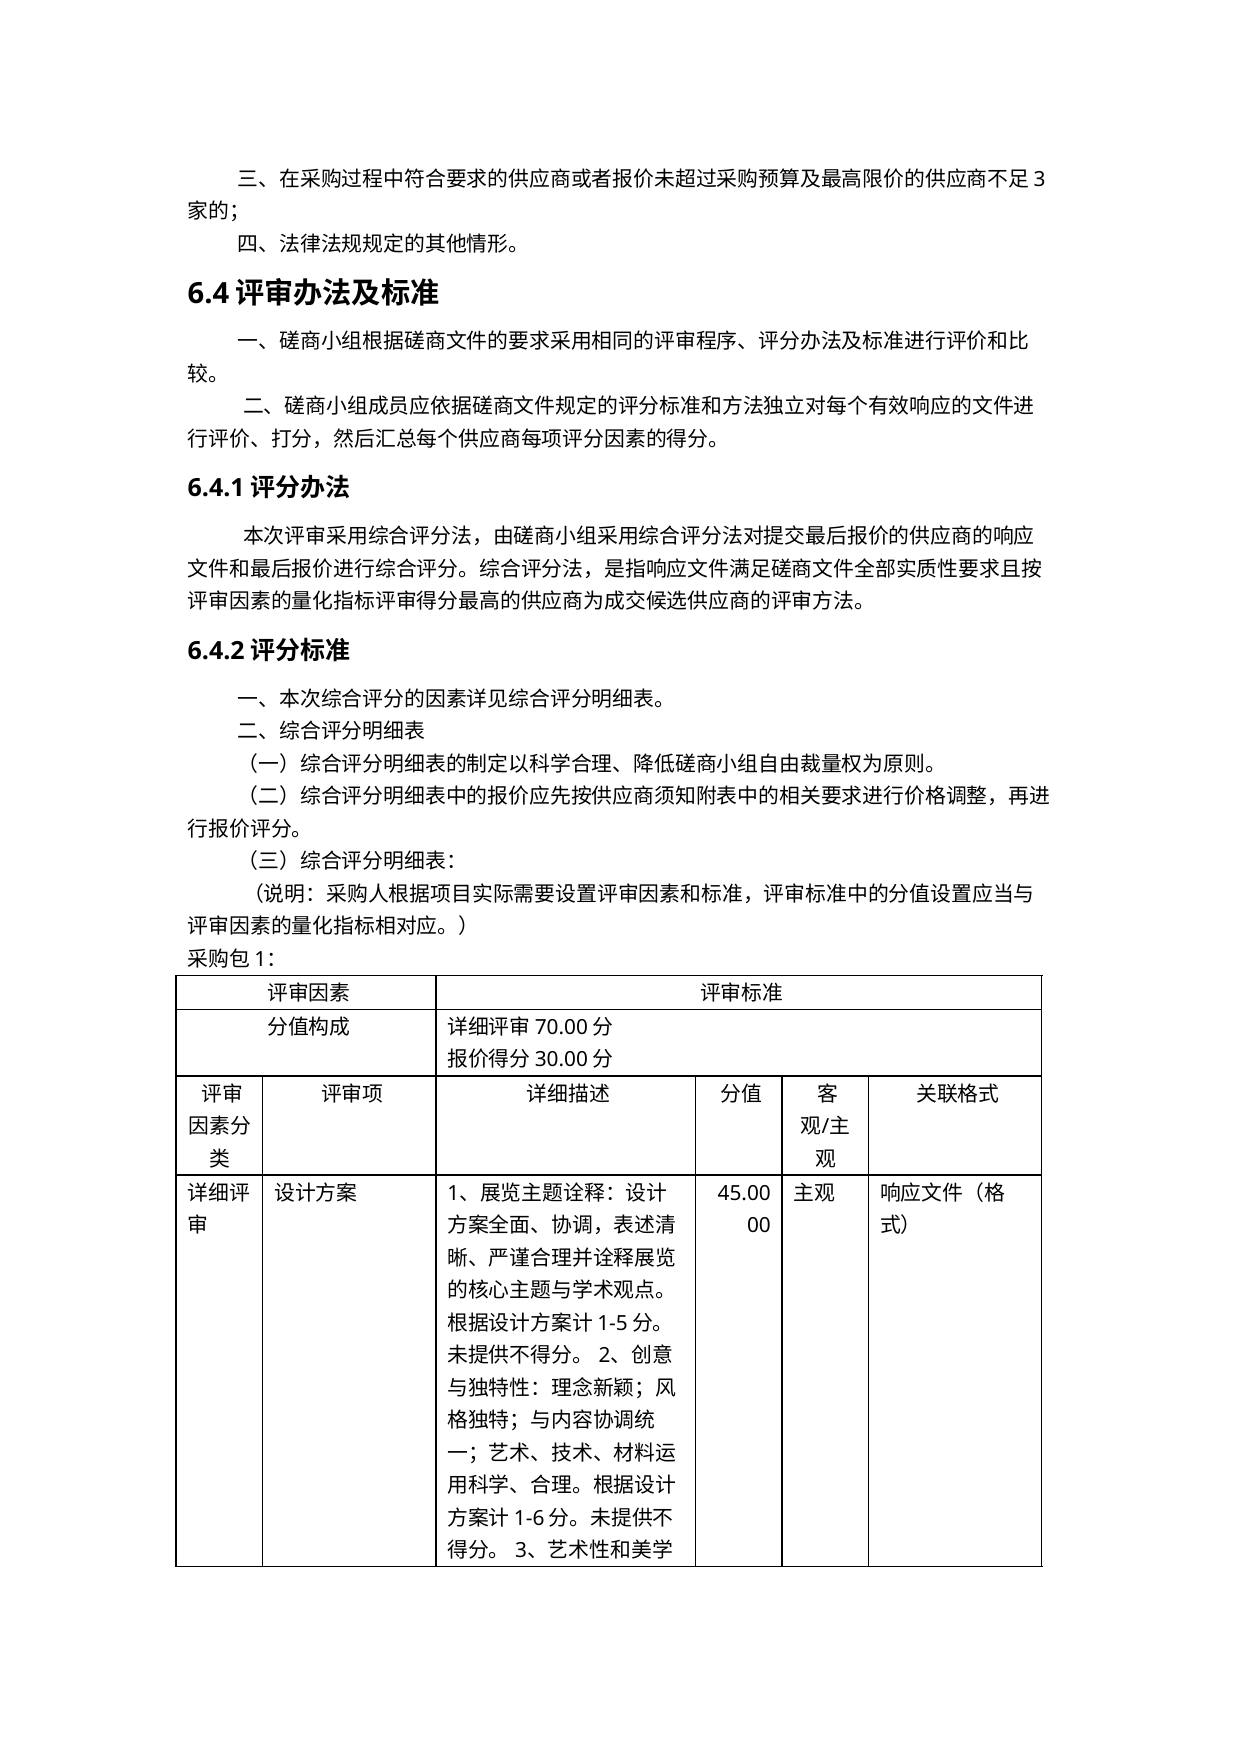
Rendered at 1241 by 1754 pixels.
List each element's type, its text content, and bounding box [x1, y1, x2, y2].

text 6.4.2评分标准 [187, 617, 1053, 682]
text 一、本次综合评分的因素详见综合评分明细表。 [187, 682, 1053, 714]
table_cell 评审因素分类 [177, 1077, 262, 1174]
text 二、综合评分明细表 [187, 714, 1053, 747]
text （一）综合评分明细表的制定以科学合理、降低磋商小组自由裁量权为原则。 [187, 747, 1053, 779]
table_cell 客观/主观 [783, 1077, 868, 1174]
table_cell 分值 [696, 1077, 781, 1174]
table_header 评审标准 [437, 976, 1041, 1008]
table_cell 评审项 [263, 1077, 435, 1174]
table_cell 关联格式 [869, 1077, 1041, 1174]
text 6.4.1评分办法 [187, 454, 1053, 519]
text 四、法律法规规定的其他情形。 [187, 227, 1053, 259]
text 6.4评审办法及标准 [187, 259, 1053, 324]
text 本次评审采用综合评分法，由磋商小组采用综合评分法对提交最后报价的供应商的响应文件和最后报价进行综合评分。综合评分法，是指响应文件满足磋商文件全部实质性要求且按评审因素的量化指标评审得分最高的供应商为成交候选供应商的评审方法。 [187, 519, 1053, 617]
table_cell 设计方案 [263, 1176, 435, 1566]
text 二、磋商小组成员应依据磋商文件规定的评分标准和方法独立对每个有效响应的文件进行评价、打分，然后汇总每个供应商每项评分因素的得分。 [187, 389, 1053, 454]
table_cell 详细评审 [177, 1176, 262, 1566]
table_header 评审因素 [177, 976, 435, 1008]
text 采购包1： [187, 942, 1053, 974]
text （二）综合评分明细表中的报价应先按供应商须知附表中的相关要求进行价格调整，再进行报价评分。 [187, 779, 1053, 844]
table_cell 详细描述 [437, 1077, 695, 1174]
table_cell 分值构成 [177, 1010, 435, 1075]
table_cell 响应文件（格式） [869, 1176, 1041, 1566]
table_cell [437, 1176, 695, 1566]
text 三、在采购过程中符合要求的供应商或者报价未超过采购预算及最高限价的供应商不足3家的； [187, 162, 1053, 227]
text （说明：采购人根据项目实际需要设置评审因素和标准，评审标准中的分值设置应当与评审因素的量化指标相对应。） [187, 877, 1053, 942]
text 一、磋商小组根据磋商文件的要求采用相同的评审程序、评分办法及标准进行评价和比较。 [187, 324, 1053, 389]
table_cell 主观 [783, 1176, 868, 1566]
table_cell 45.0000 [696, 1176, 781, 1566]
table_cell 详细评审70.00分 报价得分30.00分 [437, 1010, 1041, 1075]
text （三）综合评分明细表： [187, 844, 1053, 877]
